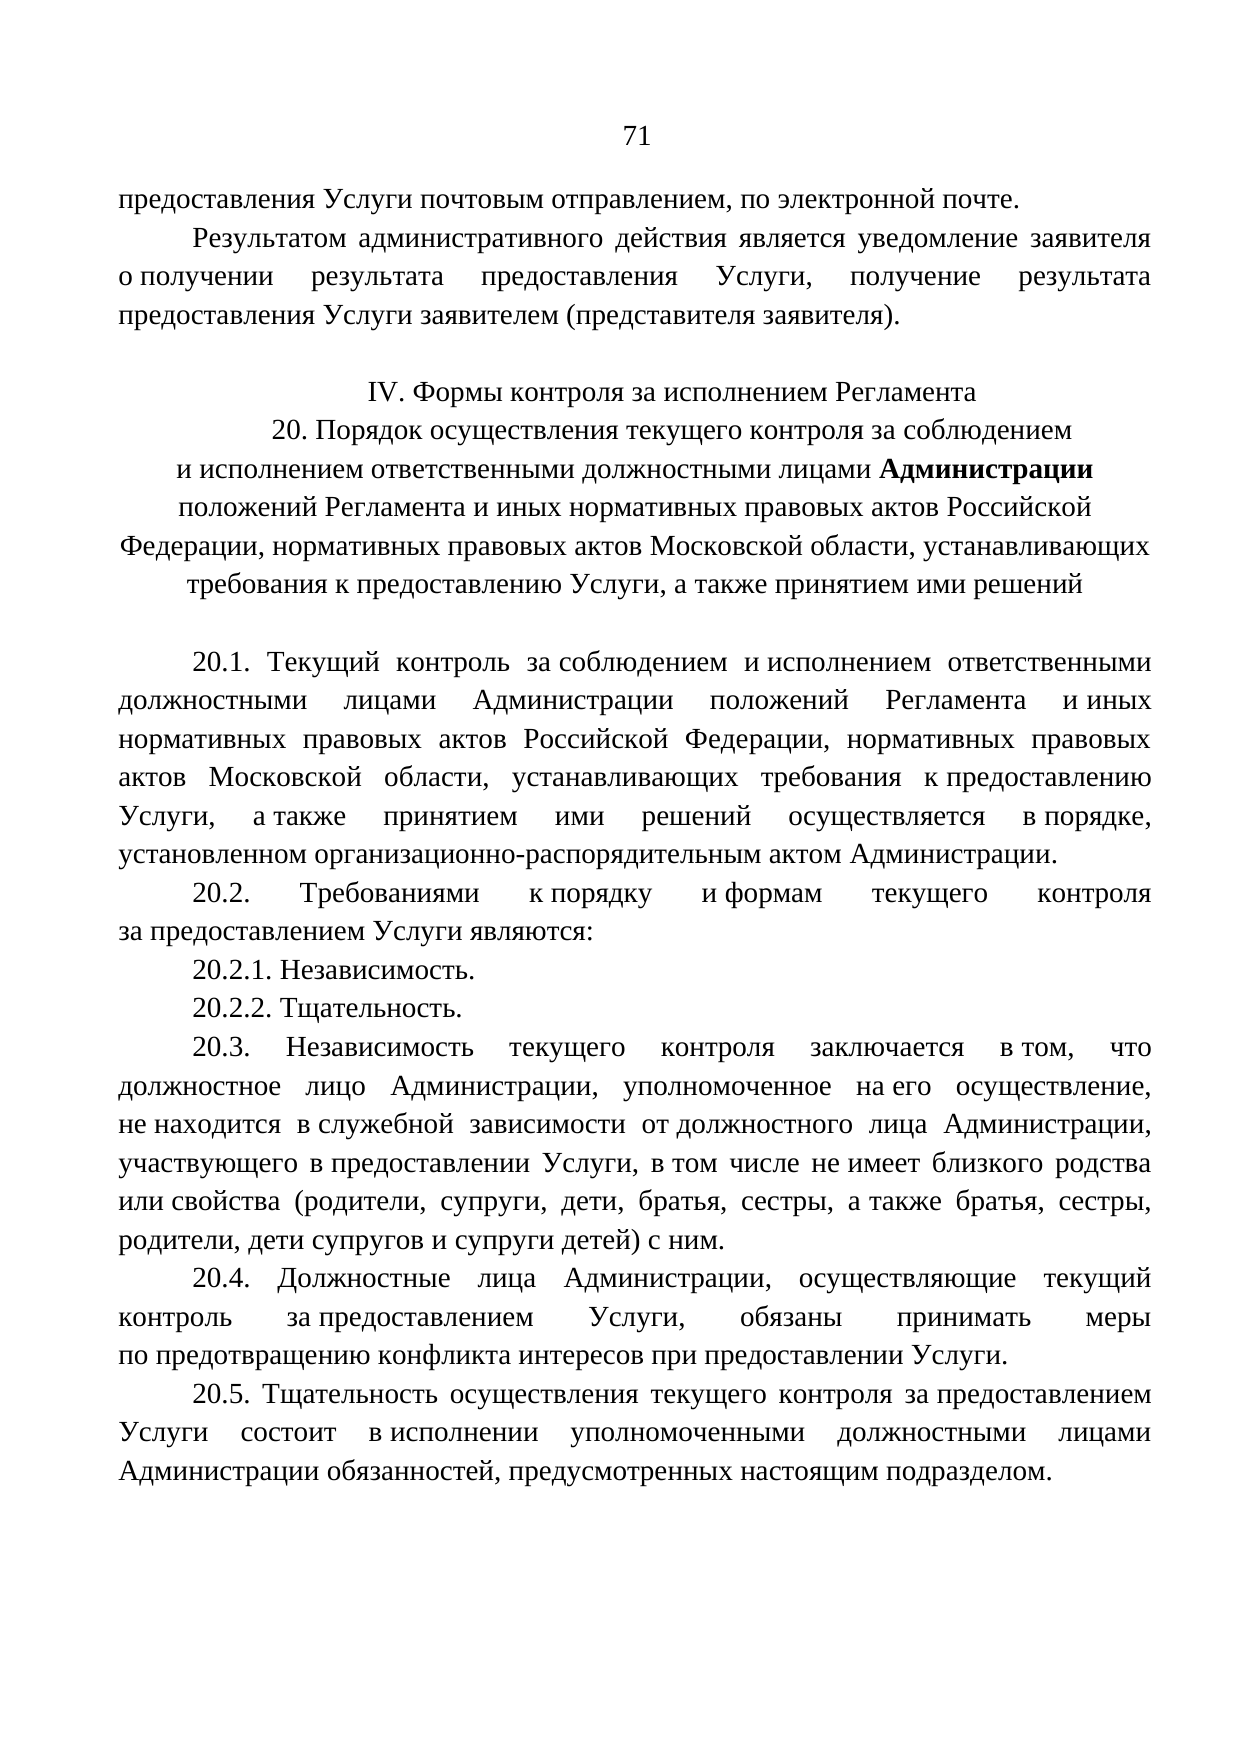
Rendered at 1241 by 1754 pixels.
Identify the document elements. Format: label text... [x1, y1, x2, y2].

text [118, 181, 1152, 215]
text 20.1. Текущий контроль за соблюдением и исполнением ответственными должностными лицами Администрации положений Регламента и иных нормативных правовых актов Российской Федерации, нормативных правовых актов Московской области, устанавливающих требования к предоставлению Услуги, а также принятием ими решений осуществляется в порядке, установленном организационно-распорядительным актом Администрации. [118, 644, 1152, 870]
subtitle 20. Порядок осуществления текущего контроля за соблюдением и исполнением ответственными должностными лицами Администрации положений Регламента и иных нормативных правовых актов Российской Федерации, нормативных правовых актов Московской области, устанавливающих требования к предоставлению Услуги, а также принятием ими решений [118, 412, 1152, 600]
text 20.2. Требованиями к порядку и формам текущего контроля за предоставлением Услуги являются: [118, 875, 1152, 947]
text 20.5. Тщательность осуществления текущего контроля за предоставлением Услуги состоит в исполнении уполномоченными должностными лицами Администрации обязанностей, предусмотренных настоящим подразделом. [118, 1376, 1152, 1487]
text 20.2.1. Независимость. [118, 952, 1152, 986]
subtitle IV. Формы контроля за исполнением Регламента [118, 374, 1152, 407]
text 20.3. Независимость текущего контроля заключается в том, что должностное лицо Администрации, уполномоченное на его осуществление, не находится в служебной зависимости от должностного лица Администрации, участвующего в предоставлении Услуги, в том числе не имеет близкого родства или свойства (родители, супруги, дети, братья, сестры, а также братья, сестры, родители, дети супругов и супруги детей) с ним. [118, 1029, 1152, 1255]
text 20.2.2. Тщательность. [118, 991, 1152, 1024]
text Результатом административного действия является уведомление заявителя о получении результата предоставления Услуги, получение результата предоставления Услуги заявителем (представителя заявителя). [118, 220, 1152, 330]
text 20.4. Должностные лица Администрации, осуществляющие текущий контроль за предоставлением Услуги, обязаны принимать меры по предотвращению конфликта интересов при предоставлении Услуги. [118, 1260, 1152, 1371]
